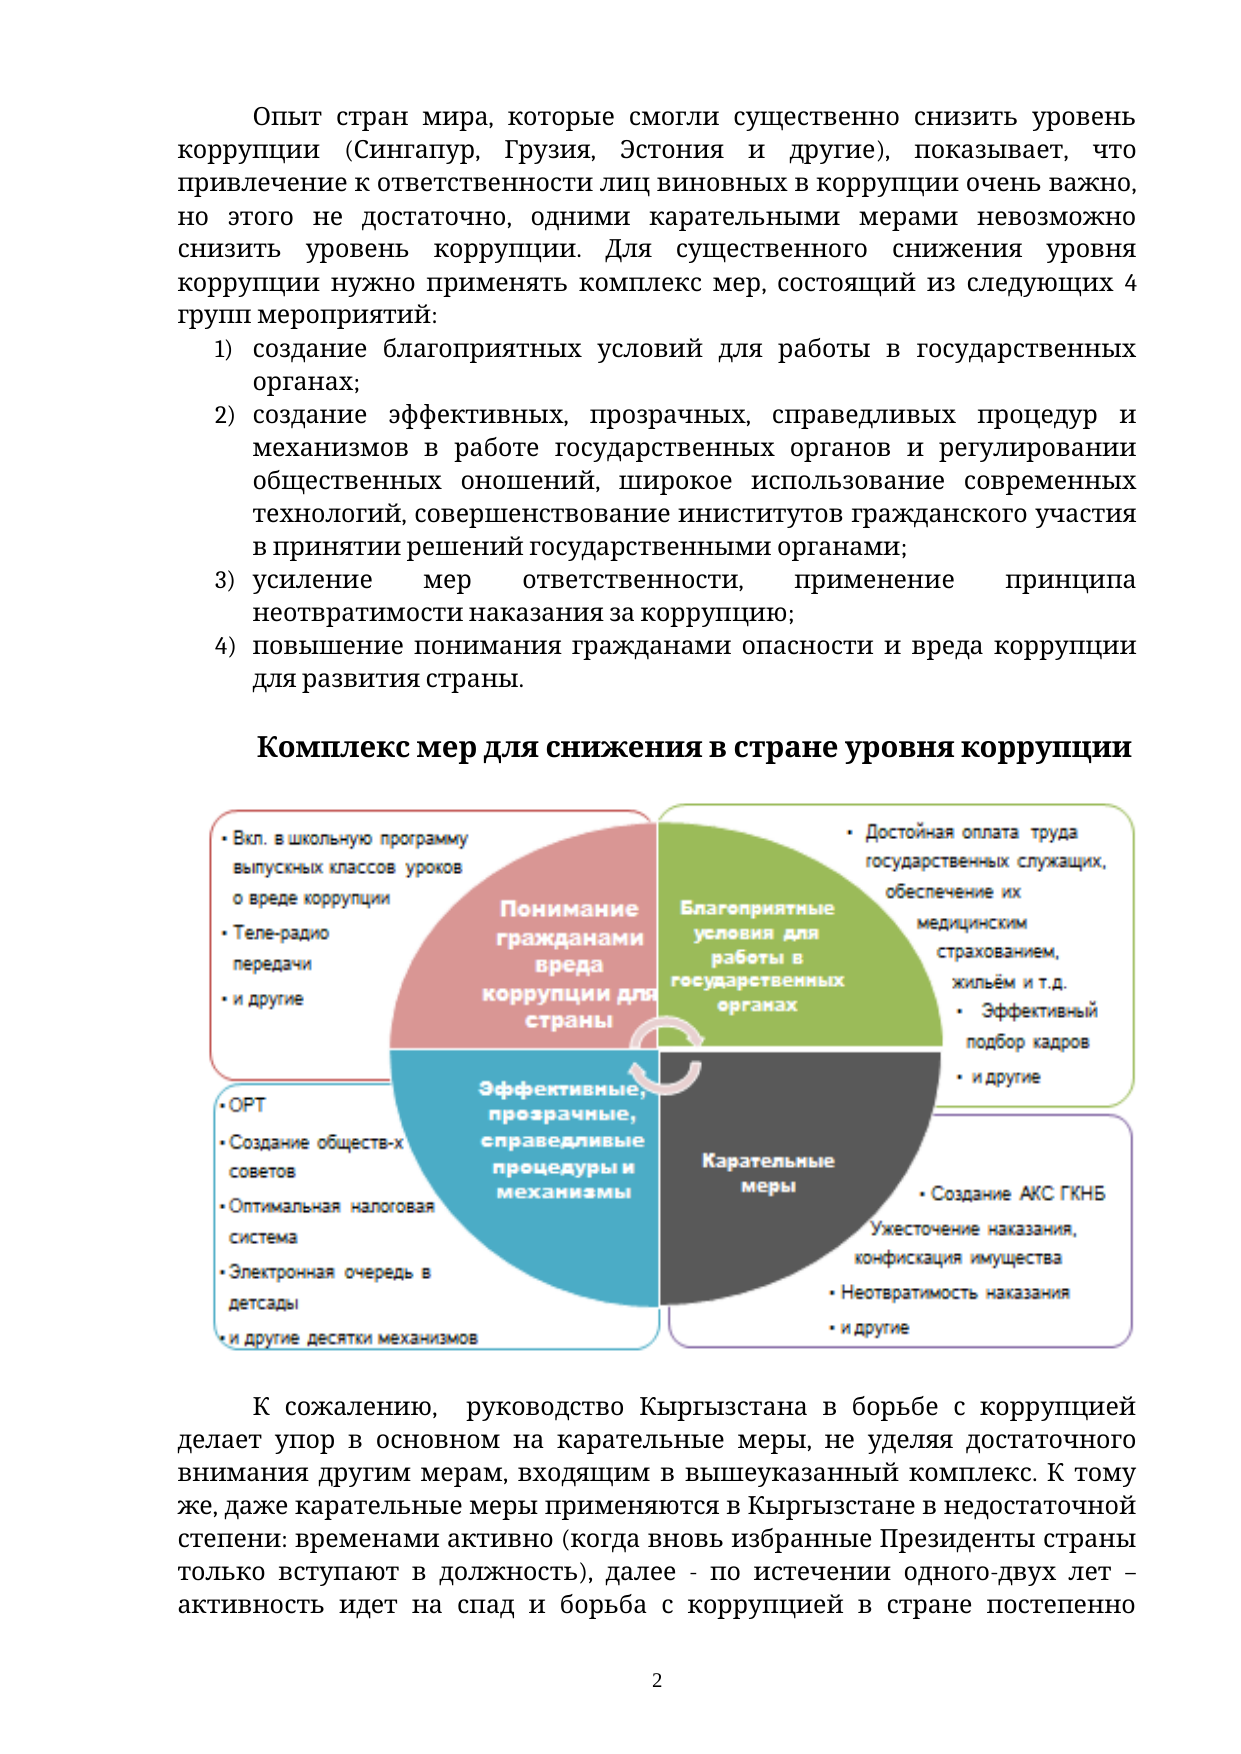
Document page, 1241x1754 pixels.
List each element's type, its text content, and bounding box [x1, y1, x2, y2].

list создание благоприятных условий для работы в государственных органах; [215, 334, 1137, 396]
picture [206, 802, 1147, 1357]
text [177, 1393, 1137, 1620]
text Комплекс мер для снижения в стране уровня коррупции [252, 731, 1137, 764]
list повышение понимания гражданами опасности и вреда коррупции для развития страны. [215, 632, 1137, 693]
list создание эффективных, прозрачных, справедливых процедур и механизмов в работе государственных органов и регулировании общественных оношений, широкое использование современных технологий, совершенствование иниститутов гражданского участия в принятии решений государственными органами; [215, 401, 1137, 561]
list усиление мер ответственности, применение принципа неотвратимости наказания за коррупцию; [215, 566, 1137, 627]
text Опыт стран мира, которые смогли существенно снизить уровень коррупции (Сингапур, Грузия, Эстония и другие), показывает, что привлечение к ответственности лиц виновных в коррупции очень важно, но этого не достаточно, одними карательными мерами невозможно снизить уровень коррупции. Для существенного снижения уровня коррупции нужно применять комплекс мер, состоящий из следующих 4 групп мероприятий: [177, 103, 1137, 330]
